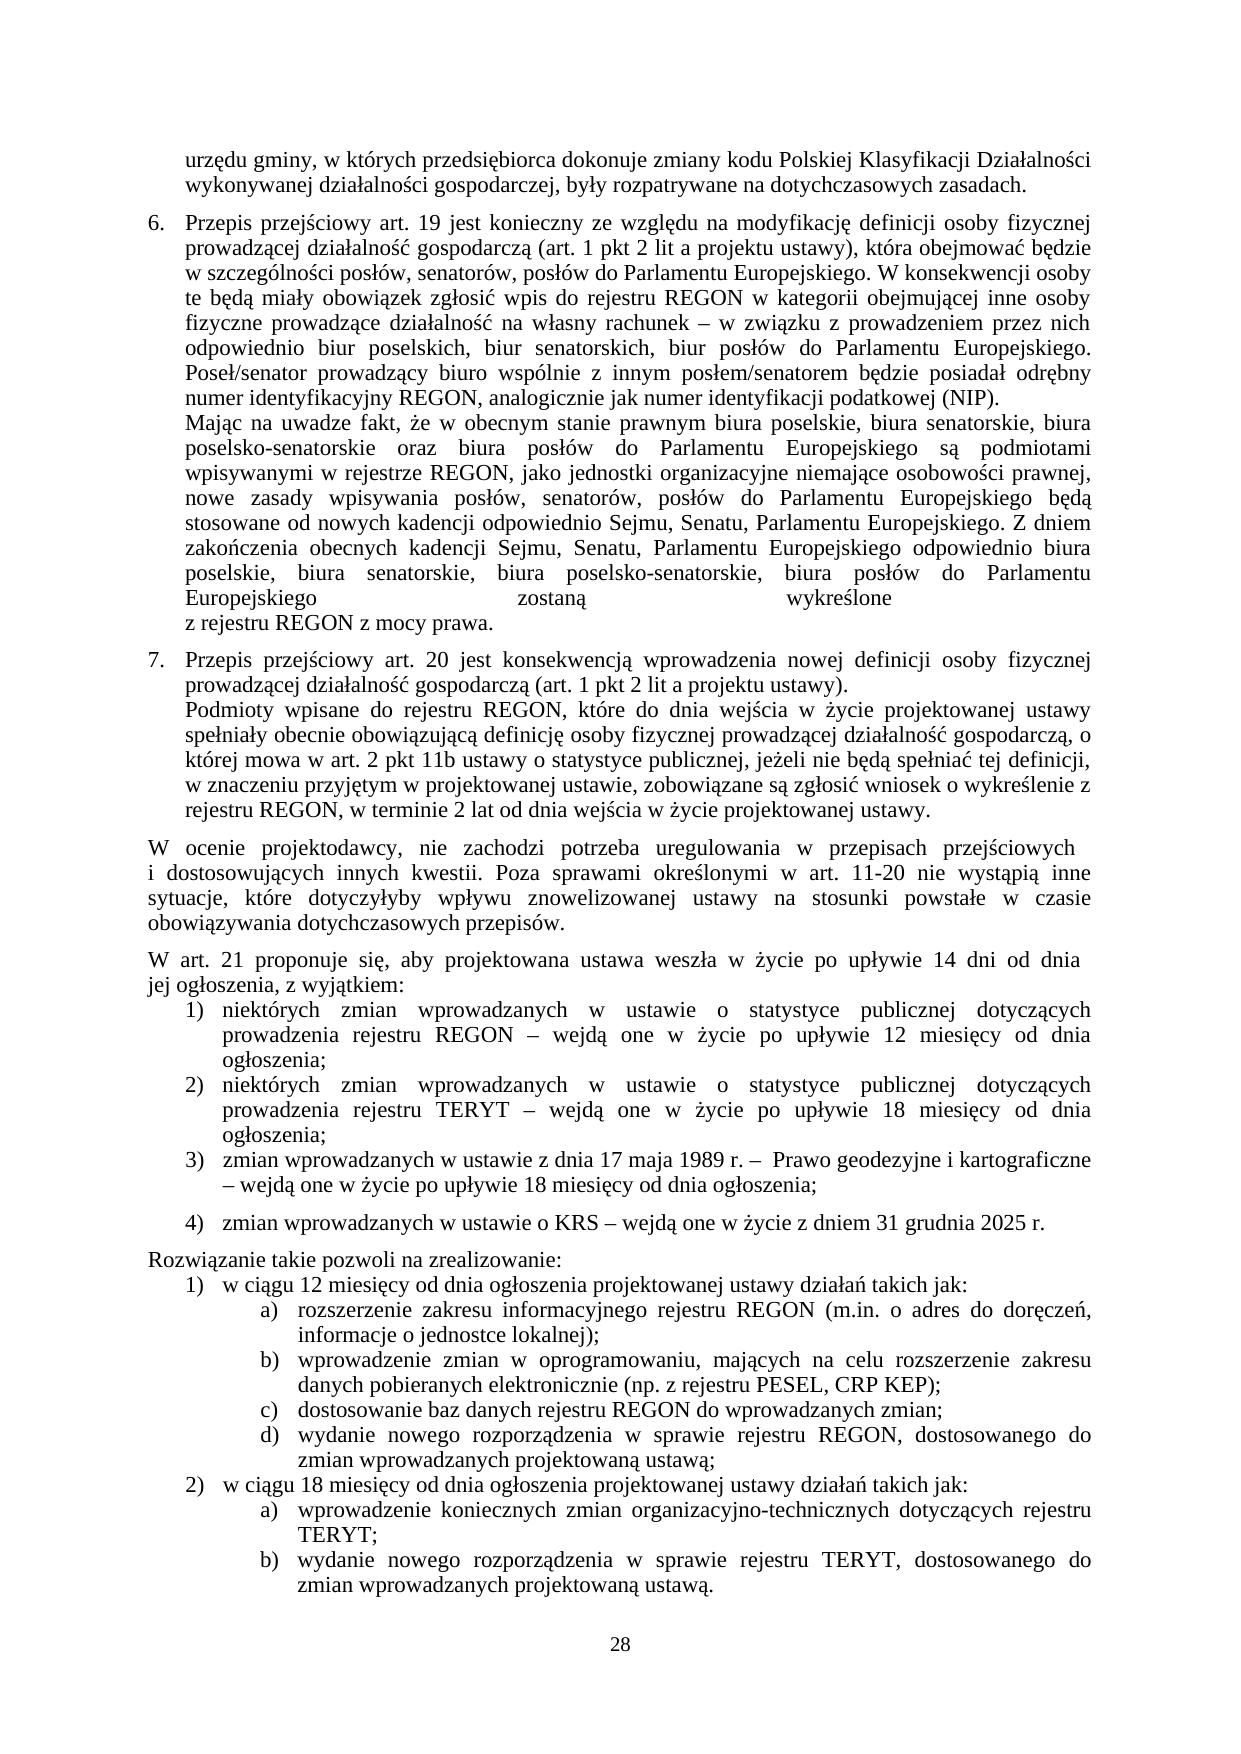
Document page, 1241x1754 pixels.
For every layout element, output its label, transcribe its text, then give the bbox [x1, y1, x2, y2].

list w ciągu 12 miesięcy od dnia ogłoszenia projektowanej ustawy działań takich jak: [185, 1273, 1093, 1298]
list Przepis przejściowy art. 20 jest konsekwencją wprowadzenia nowej definicji osoby fizycznej prowadzącej działalność gospodarczą (art. 1 pkt 2 lit a projektu ustawy). [148, 648, 1093, 698]
list rozszerzenie zakresu informacyjnego rejestru REGON (m.in. o adres do doręczeń, informacje o jednostce lokalnej); [260, 1298, 1093, 1348]
list wydanie nowego rozporządzenia w sprawie rejestru REGON, dostosowanego do zmian wprowadzanych projektowaną ustawą; [260, 1423, 1093, 1473]
text W ocenie projektodawcy, nie zachodzi potrzeba uregulowania w przepisach przejściowych i dostosowujących innych kwestii. Poza sprawami określonymi w art. 11-20 nie wystąpią inne sytuacje, które dotyczyłyby wpływu znowelizowanej ustawy na stosunki powstałe w czasie obowiązywania dotychczasowych przepisów. [148, 835, 1093, 935]
text Mając na uwadze fakt, że w obecnym stanie prawnym biura poselskie, biura senatorskie, biura poselsko-senatorskie oraz biura posłów do Parlamentu Europejskiego są podmiotami wpisywanymi w rejestrze REGON, jako jednostki organizacyjne niemające osobowości prawnej, nowe zasady wpisywania posłów, senatorów, posłów do Parlamentu Europejskiego będą stosowane od nowych kadencji odpowiednio Sejmu, Senatu, Parlamentu Europejskiego. Z dniem zakończenia obecnych kadencji Sejmu, Senatu, Parlamentu Europejskiego odpowiednio biura poselskie, biura senatorskie, biura poselsko-senatorskie, biura posłów do Parlamentu Europejskiego zostaną wykreślone z rejestru REGON z mocy prawa. [185, 410, 1093, 635]
list zmian wprowadzanych w ustawie z dnia 17 maja 1989 r. – Prawo geodezyjne i kartograficzne – wejdą one w życie po upływie 18 miesięcy od dnia ogłoszenia; [185, 1148, 1093, 1198]
text Rozwiązanie takie pozwoli na zrealizowanie: [148, 1248, 1093, 1273]
list Przepis przejściowy art. 19 jest konieczny ze względu na modyfikację definicji osoby fizycznej prowadzącej działalność gospodarczą (art. 1 pkt 2 lit a projektu ustawy), która obejmować będzie w szczególności posłów, senatorów, posłów do Parlamentu Europejskiego. W konsekwencji osoby te będą miały obowiązek zgłosić wpis do rejestru REGON w kategorii obejmującej inne osoby fizyczne prowadzące działalność na własny rachunek – w związku z prowadzeniem przez nich odpowiednio biur poselskich, biur senatorskich, biur posłów do Parlamentu Europejskiego. Poseł/senator prowadzący biuro wspólnie z innym posłem/senatorem będzie posiadał odrębny numer identyfikacyjny REGON, analogicznie jak numer identyfikacji podatkowej (NIP). [148, 210, 1093, 410]
list wydanie nowego rozporządzenia w sprawie rejestru TERYT, dostosowanego do zmian wprowadzanych projektowaną ustawą. [260, 1548, 1093, 1598]
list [148, 148, 1093, 198]
list wprowadzenie koniecznych zmian organizacyjno-technicznych dotyczących rejestru TERYT; [260, 1498, 1093, 1548]
list niektórych zmian wprowadzanych w ustawie o statystyce publicznej dotyczących prowadzenia rejestru TERYT – wejdą one w życie po upływie 18 miesięcy od dnia ogłoszenia; [185, 1073, 1093, 1148]
list w ciągu 18 miesięcy od dnia ogłoszenia projektowanej ustawy działań takich jak: [185, 1473, 1093, 1498]
list dostosowanie baz danych rejestru REGON do wprowadzanych zmian; [260, 1398, 1093, 1423]
list wprowadzenie zmian w oprogramowaniu, mających na celu rozszerzenie zakresu danych pobieranych elektronicznie (np. z rejestru PESEL, CRP KEP); [260, 1348, 1093, 1398]
list niektórych zmian wprowadzanych w ustawie o statystyce publicznej dotyczących prowadzenia rejestru REGON – wejdą one w życie po upływie 12 miesięcy od dnia ogłoszenia; [185, 998, 1093, 1073]
list Podmioty wpisane do rejestru REGON, które do dnia wejścia w życie projektowanej ustawy spełniały obecnie obowiązującą definicję osoby fizycznej prowadzącej działalność gospodarczą, o której mowa w art. 2 pkt 11b ustawy o statystyce publicznej, jeżeli nie będą spełniać tej definicji, w znaczeniu przyjętym w projektowanej ustawie, zobowiązane są zgłosić wniosek o wykreślenie z rejestru REGON, w terminie 2 lat od dnia wejścia w życie projektowanej ustawy. [185, 698, 1093, 823]
text W art. 21 proponuje się, aby projektowana ustawa weszła w życie po upływie 14 dni od dnia jej ogłoszenia, z wyjątkiem: [148, 948, 1093, 998]
list zmian wprowadzanych w ustawie o KRS – wejdą one w życie z dniem 31 grudnia 2025 r. [185, 1210, 1093, 1235]
